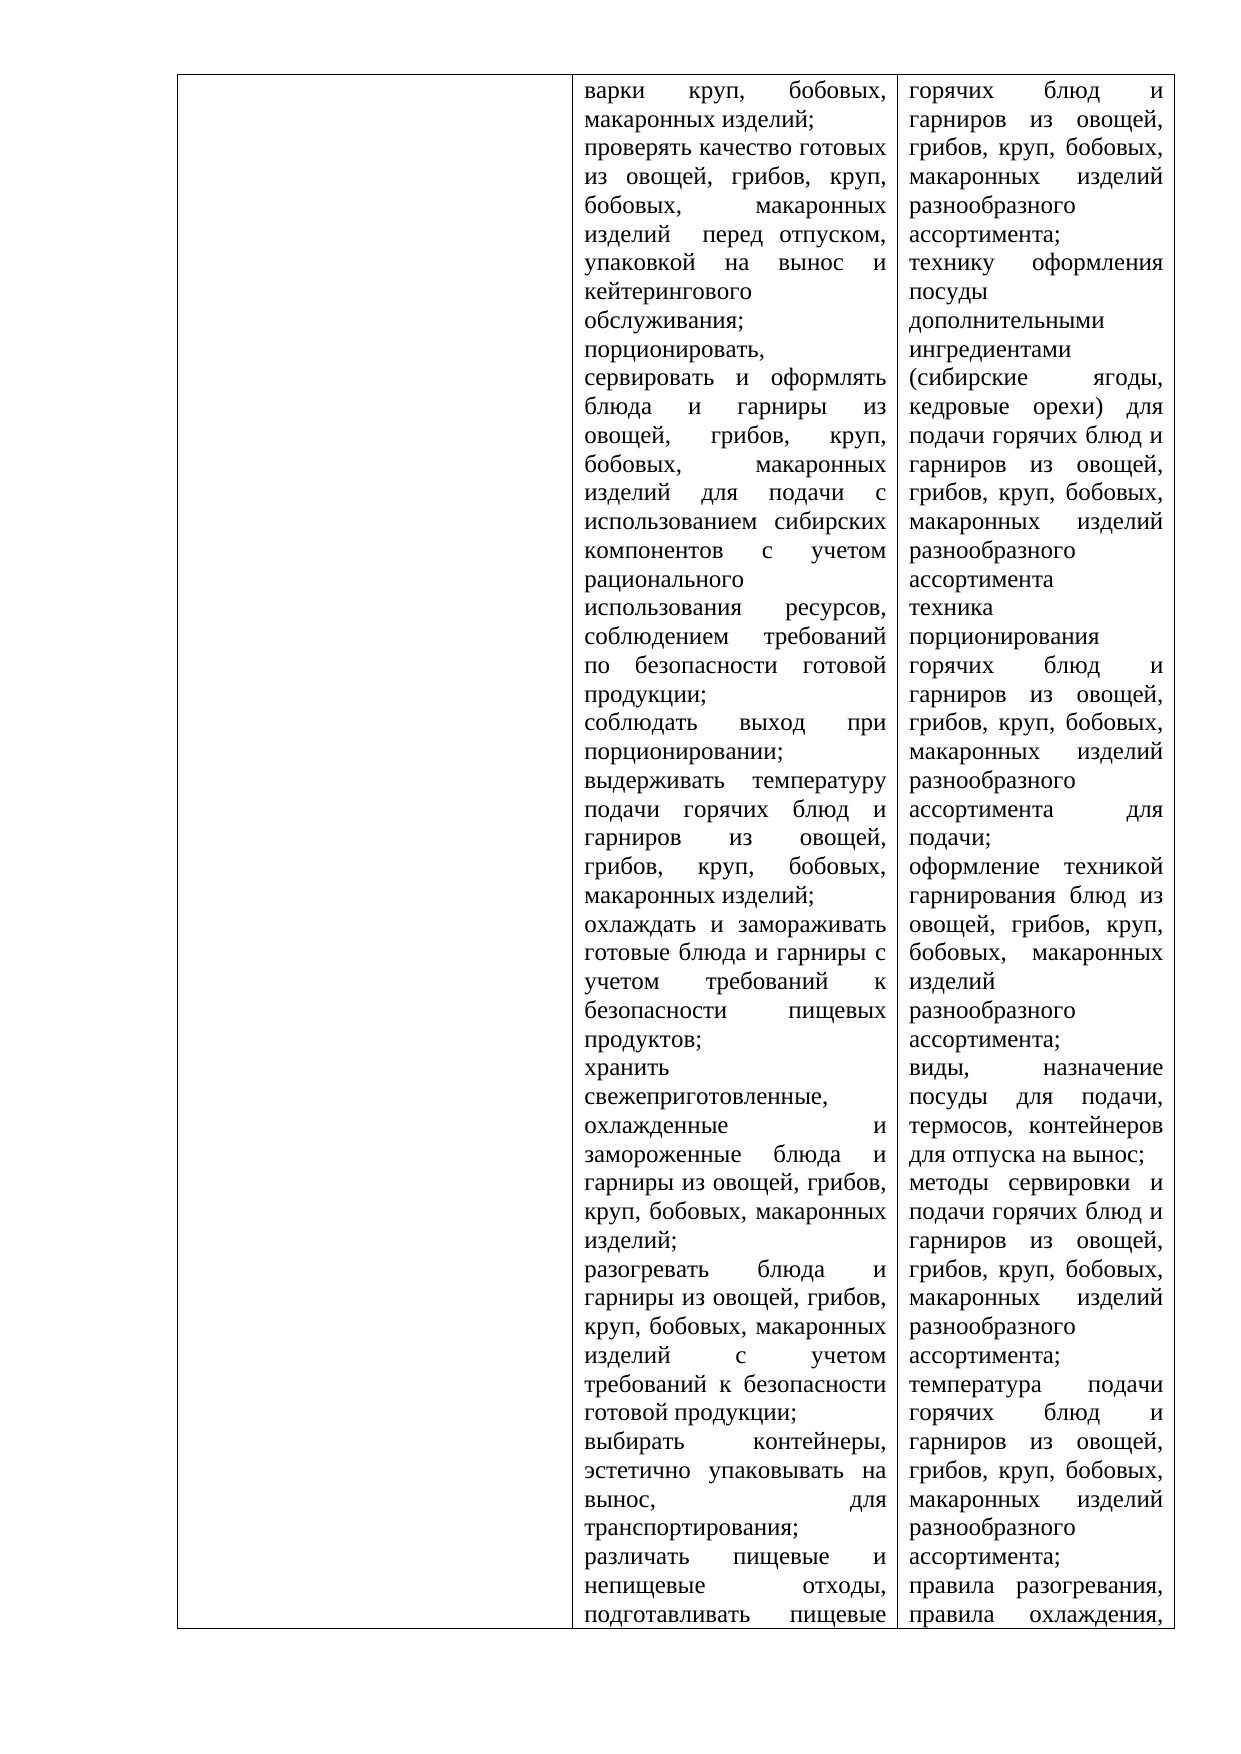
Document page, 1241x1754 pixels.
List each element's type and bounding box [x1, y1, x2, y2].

table_cell [898, 75, 1174, 1627]
table_cell [178, 75, 572, 1627]
table_cell [573, 75, 897, 1627]
